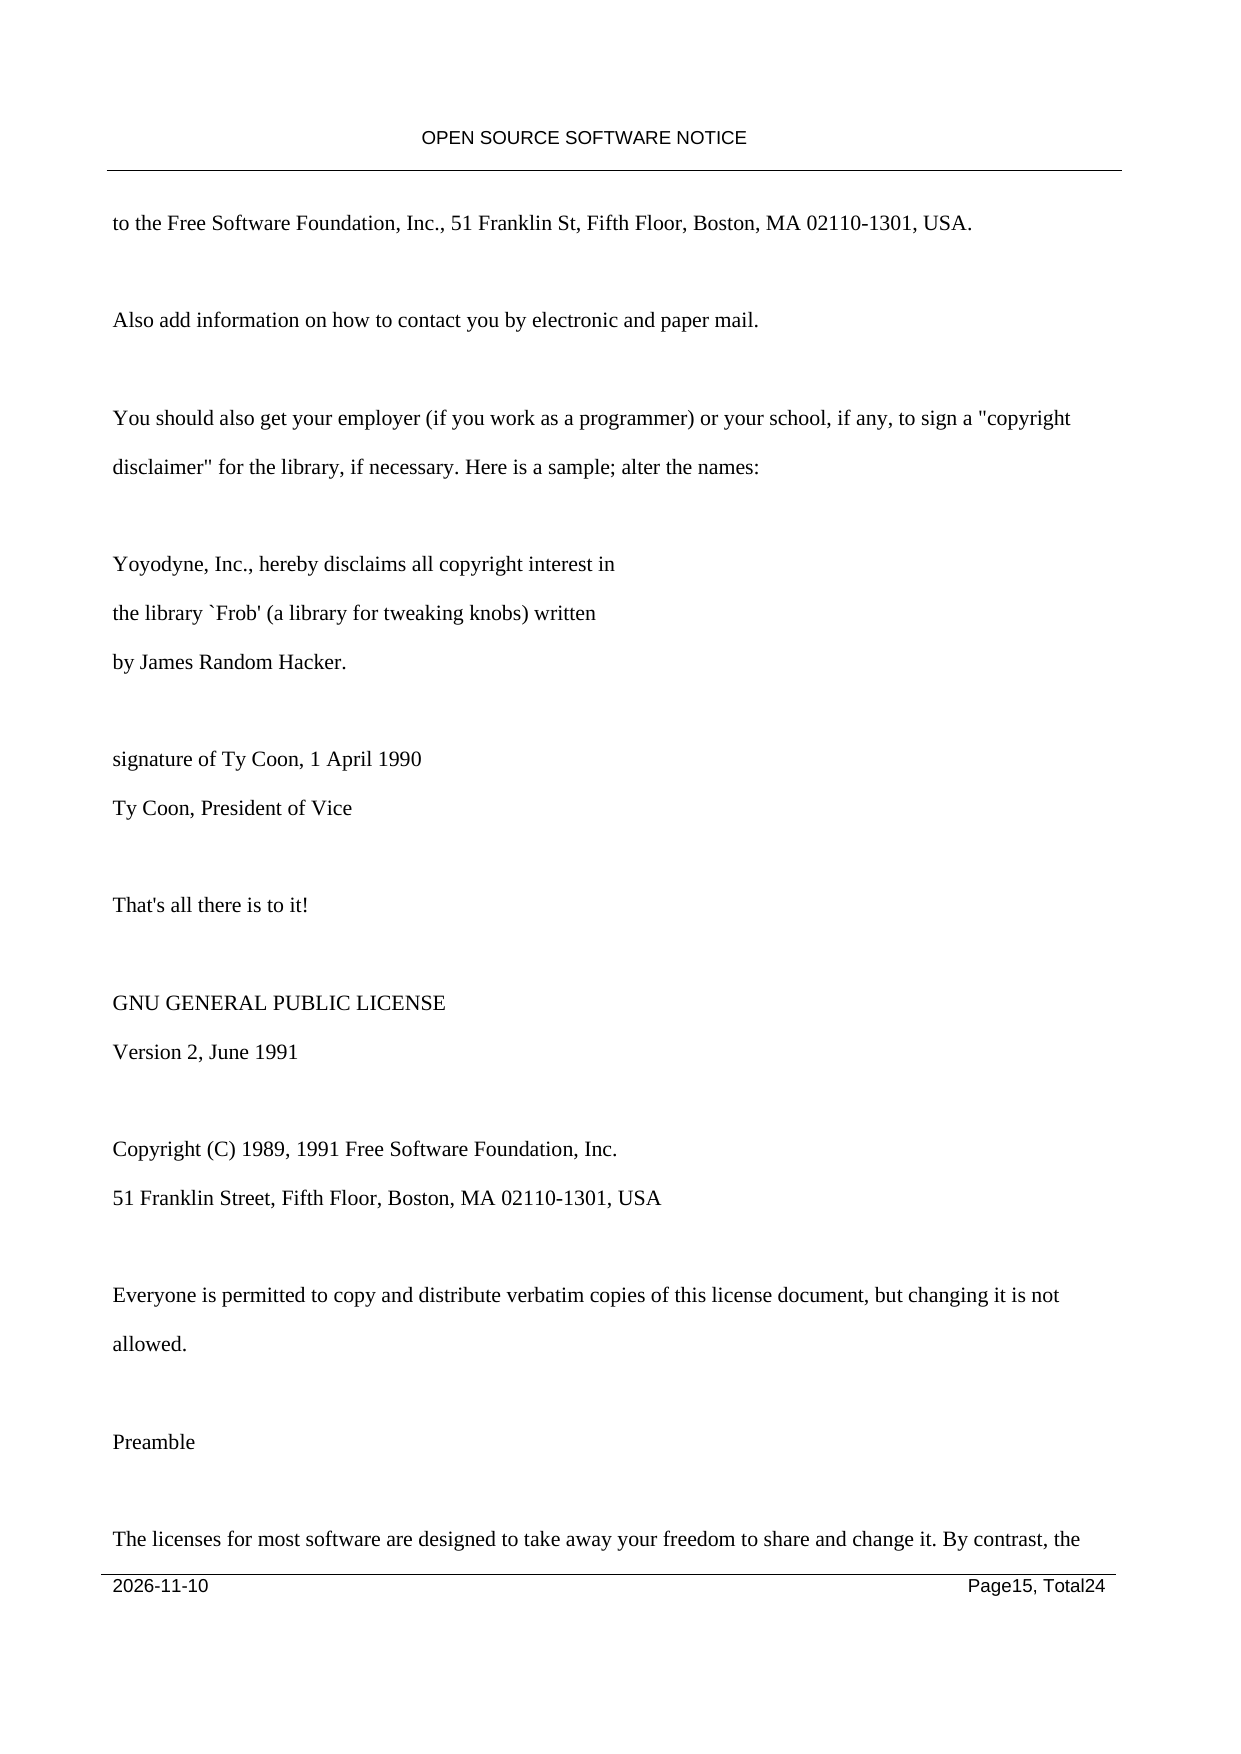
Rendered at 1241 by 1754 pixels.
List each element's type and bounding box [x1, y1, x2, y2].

text [112, 206, 1128, 1555]
